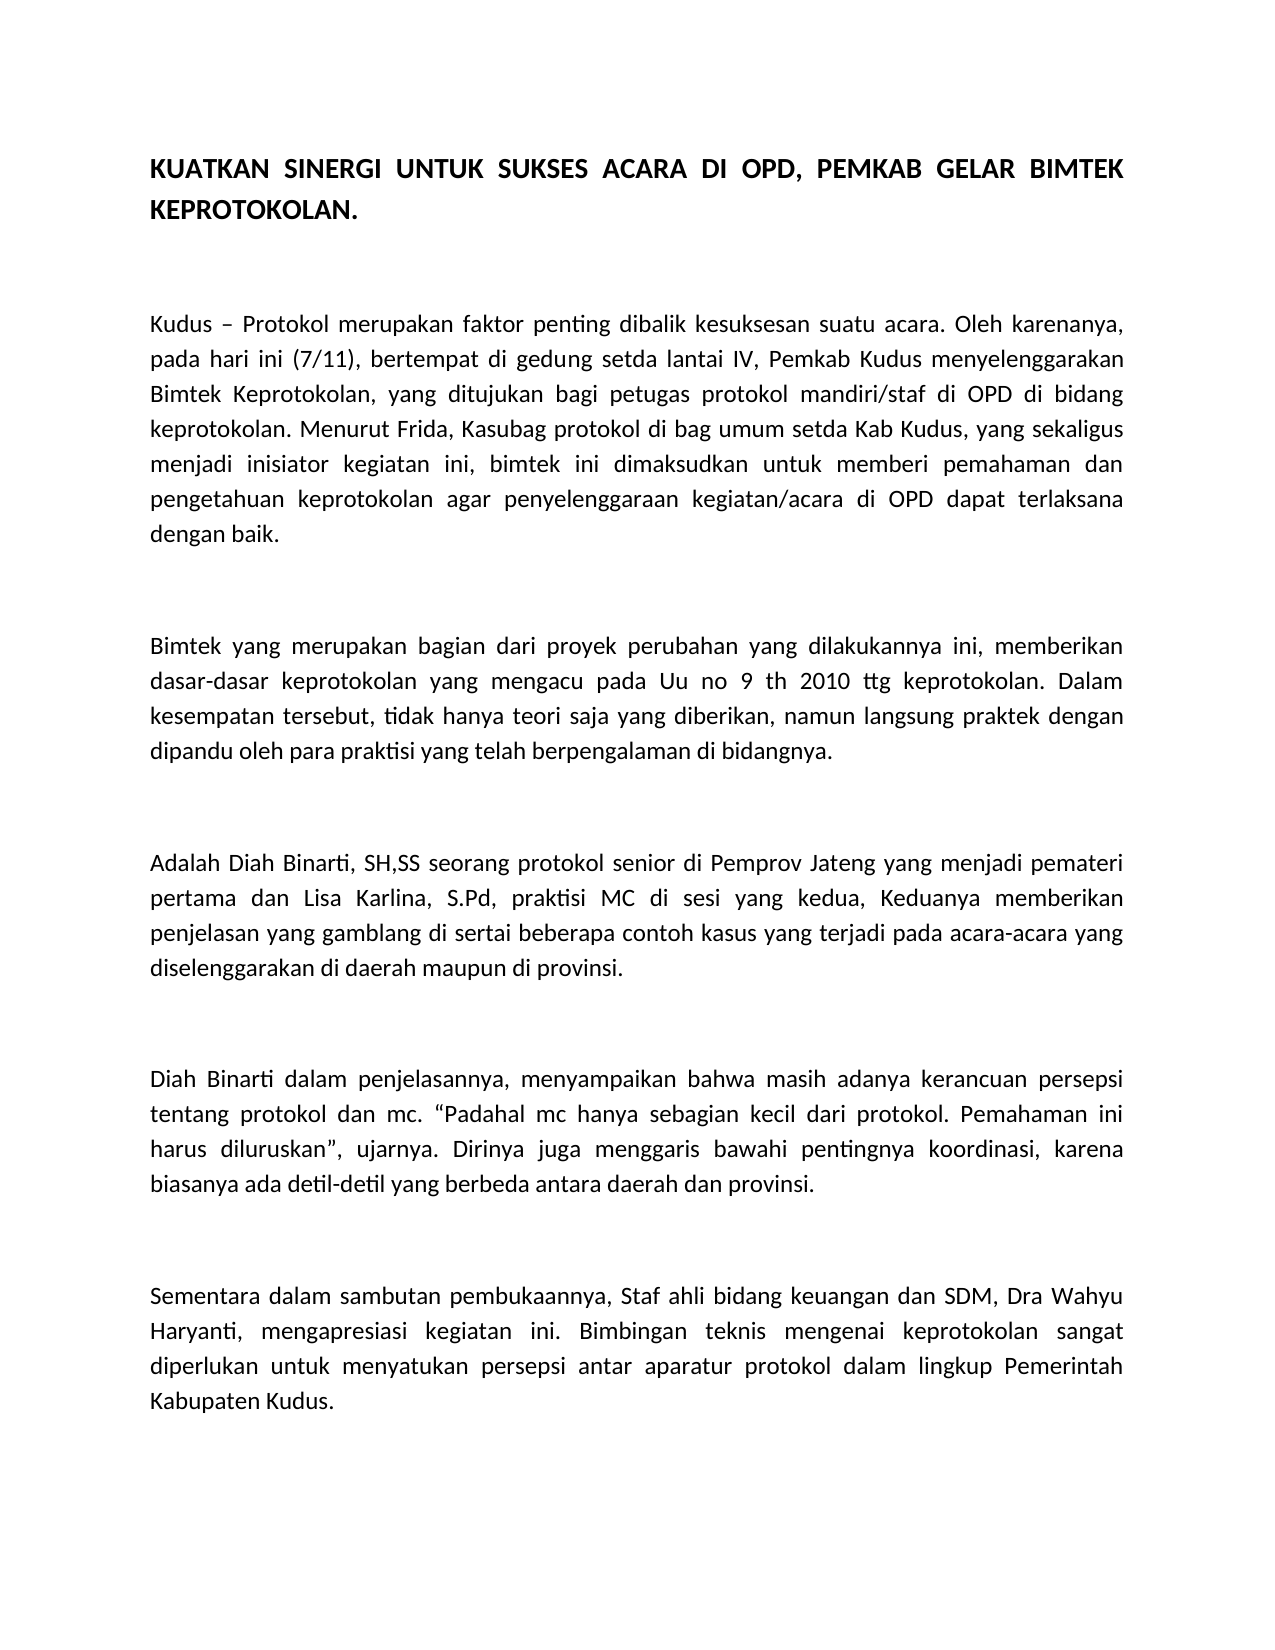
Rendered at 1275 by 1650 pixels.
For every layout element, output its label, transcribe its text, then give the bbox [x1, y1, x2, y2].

text Sementara dalam sambutan pembukaannya, Staf ahli bidang keuangan dan SDM, Dra Wahyu Haryanti, mengapresiasi kegiatan ini. Bimbingan teknis mengenai keprotokolan sangat diperlukan untuk menyatukan persepsi antar aparatur protokol dalam lingkup Pemerintah Kabupaten Kudus. [150, 1280, 1125, 1416]
text Bimtek yang merupakan bagian dari proyek perubahan yang dilakukannya ini, memberikan dasar-dasar keprotokolan yang mengacu pada Uu no 9 th 2010 ttg keprotokolan. Dalam kesempatan tersebut, tidak hanya teori saja yang diberikan, namun langsung praktek dengan dipandu oleh para praktisi yang telah berpengalaman di bidangnya. [150, 630, 1125, 766]
text Diah Binarti dalam penjelasannya, menyampaikan bahwa masih adanya kerancuan persepsi tentang protokol dan mc. “Padahal mc hanya sebagian kecil dari protokol. Pemahaman ini harus diluruskan”, ujarnya. Dirinya juga menggaris bawahi pentingnya koordinasi, karena biasanya ada detil-detil yang berbeda antara daerah dan provinsi. [150, 1063, 1125, 1199]
text KUATKAN SINERGI UNTUK SUKSES ACARA DI OPD, PEMKAB GELAR BIMTEK KEPROTOKOLAN. [150, 150, 1125, 227]
text Adalah Diah Binarti, SH,SS seorang protokol senior di Pemprov Jateng yang menjadi pemateri pertama dan Lisa Karlina, S.Pd, praktisi MC di sesi yang kedua, Keduanya memberikan penjelasan yang gamblang di sertai beberapa contoh kasus yang terjadi pada acara-acara yang diselenggarakan di daerah maupun di provinsi. [150, 847, 1125, 982]
text Kudus – Protokol merupakan faktor penting dibalik kesuksesan suatu acara. Oleh karenanya, pada hari ini (7/11), bertempat di gedung setda lantai IV, Pemkab Kudus menyelenggarakan Bimtek Keprotokolan, yang ditujukan bagi petugas protokol mandiri/staf di OPD di bidang keprotokolan. Menurut Frida, Kasubag protokol di bag umum setda Kab Kudus, yang sekaligus menjadi inisiator kegiatan ini, bimtek ini dimaksudkan untuk memberi pemahaman dan pengetahuan keprotokolan agar penyelenggaraan kegiatan/acara di OPD dapat terlaksana dengan baik. [150, 308, 1125, 549]
